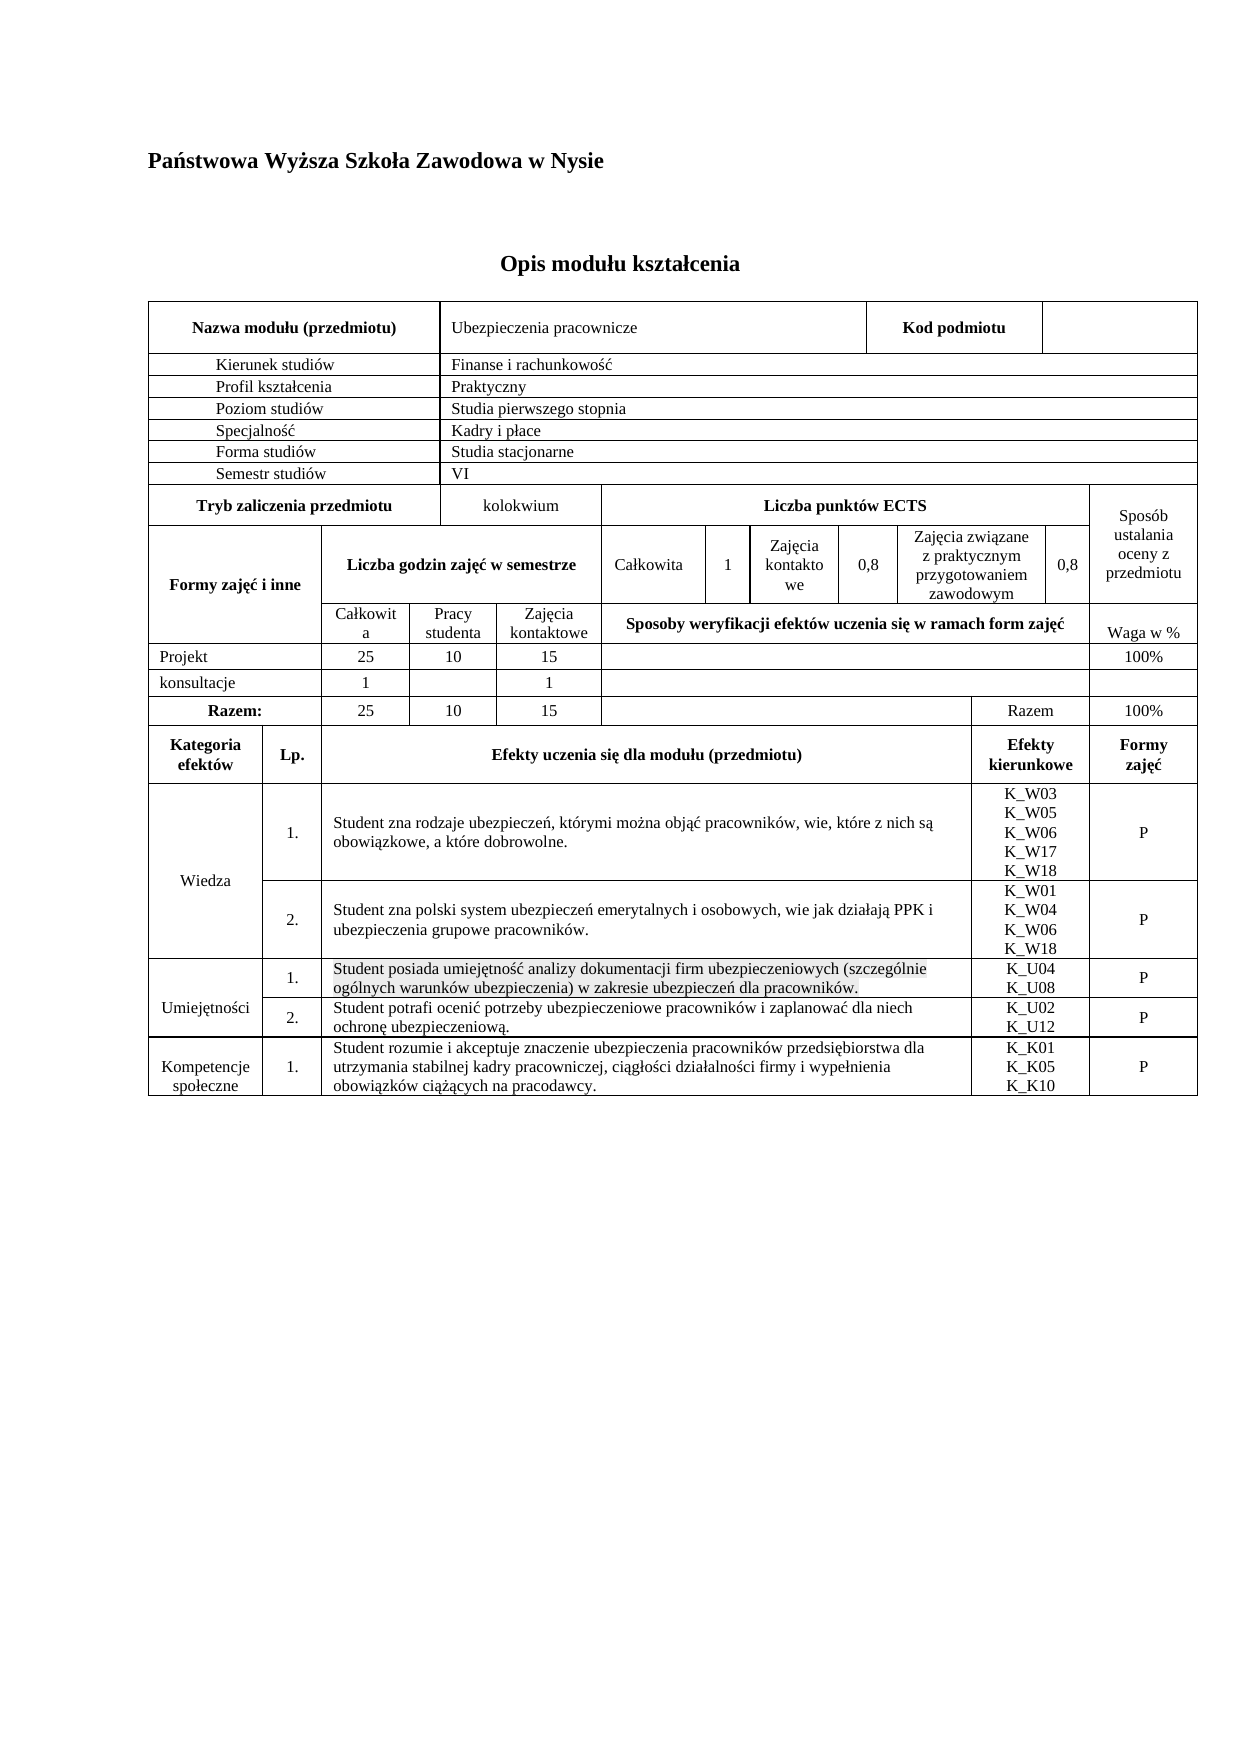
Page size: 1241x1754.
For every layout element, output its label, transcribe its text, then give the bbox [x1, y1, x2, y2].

table_cell Student zna rodzaje ubezpieczeń, którymi można objąć pracowników, wie, które z nich są obowiązkowe, a które dobrowolne. [322, 784, 971, 880]
table_cell Razem: [149, 697, 321, 724]
table_cell 25 [322, 644, 409, 669]
table_cell Liczba punktów ECTS [602, 485, 1089, 525]
table_cell P [1090, 998, 1197, 1036]
table_header [1043, 302, 1197, 353]
table_cell 10 [410, 697, 496, 724]
table_cell Student potrafi ocenić potrzeby ubezpieczeniowe pracowników i zaplanować dla niech ochronę ubezpieczeniową. [322, 998, 971, 1036]
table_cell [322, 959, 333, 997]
table_cell Umiejętności [149, 959, 262, 1036]
table_cell Całkowita [322, 604, 409, 642]
table_cell VI [441, 463, 1197, 484]
table_cell 1 [322, 670, 409, 696]
table_cell Kadry i płace [441, 420, 1197, 440]
table_cell 1 [497, 670, 601, 696]
table_cell Student zna polski system ubezpieczeń emerytalnych i osobowych, wie jak działają PPK i ubezpieczenia grupowe pracowników. [322, 881, 971, 958]
table_cell 25 [322, 697, 409, 724]
table_cell P [1090, 784, 1197, 880]
table_cell Profil kształcenia [149, 376, 439, 397]
table_cell Liczba godzin zajęć w semestrze [322, 526, 601, 603]
table_cell Student rozumie i akceptuje znaczenie ubezpieczenia pracowników przedsiębiorstwa dla utrzymania stabilnej kadry pracowniczej, ciągłości działalności firmy i wypełnienia obowiązków ciążących na pracodawcy. [322, 1038, 971, 1095]
table_cell Razem [972, 697, 1089, 724]
text Opis modułu kształcenia [148, 250, 1093, 276]
table_cell 1. [263, 959, 321, 997]
table_cell 15 [497, 697, 601, 724]
table_cell P [1090, 1038, 1197, 1095]
table_cell K_W01 K_W04 K_W06 K_W18 [972, 881, 1089, 958]
text Państwowa Wyższa Szkoła Zawodowa w Nysie [148, 148, 1093, 174]
table_cell 2. [263, 998, 321, 1036]
table_cell Waga w % [1090, 604, 1197, 642]
table_cell Kategoria efektów [149, 726, 262, 783]
table_cell Kierunek studiów [149, 354, 439, 375]
table_cell 0,8 [839, 526, 897, 603]
table_cell Projekt [149, 644, 321, 669]
table_cell [410, 670, 496, 696]
table_cell Pracy studenta [410, 604, 496, 642]
table_cell Efekty uczenia się dla modułu (przedmiotu) [322, 726, 971, 783]
table_cell Sposób ustalania oceny z przedmiotu [1090, 485, 1197, 603]
table_cell [602, 644, 1089, 669]
table_cell Efekty kierunkowe [972, 726, 1089, 783]
table_cell 100% [1090, 644, 1197, 669]
table_cell Wiedza [149, 784, 262, 958]
table_cell 1. [263, 1038, 321, 1095]
table_cell [1090, 670, 1197, 696]
table_cell kolokwium [441, 485, 601, 525]
table_cell Finanse i rachunkowość [441, 354, 1197, 375]
table_cell Studia stacjonarne [441, 441, 1197, 462]
table_cell 0,8 [1046, 526, 1089, 603]
table_cell Sposoby weryfikacji efektów uczenia się w ramach form zajęć [602, 604, 1089, 642]
table_cell K_W03 K_W05 K_W06 K_W17 K_W18 [972, 784, 1089, 880]
table_cell [602, 670, 1089, 696]
table_cell 2. [263, 881, 321, 958]
table_cell Forma studiów [149, 441, 439, 462]
table_cell 1 [706, 526, 749, 603]
table_cell K_U04 K_U08 [972, 959, 1089, 997]
table_cell Kompetencje społeczne [149, 1038, 262, 1095]
table_cell Zajęcia związane z praktycznym przygotowaniem zawodowym [898, 526, 1045, 603]
table_header Kod podmiotu [867, 302, 1042, 353]
table_cell Zajęcia kontaktowe [751, 526, 838, 603]
table_header Ubezpieczenia pracownicze [441, 302, 866, 353]
table_cell Zajęcia kontaktowe [497, 604, 601, 642]
table_cell Poziom studiów [149, 398, 439, 418]
table_cell Specjalność [149, 420, 439, 440]
table_cell 15 [497, 644, 601, 669]
table_cell 10 [410, 644, 496, 669]
table_cell K_U02 K_U12 [972, 998, 1089, 1036]
table_cell Tryb zaliczenia przedmiotu [149, 485, 440, 525]
table_cell konsultacje [149, 670, 321, 696]
table_cell Praktyczny [441, 376, 1197, 397]
table_cell [602, 697, 971, 724]
table_cell K_K01 K_K05 K_K10 [972, 1038, 1089, 1095]
table_cell P [1090, 881, 1197, 958]
table_cell Semestr studiów [149, 463, 439, 484]
table_cell Lp. [263, 726, 321, 783]
table_cell 100% [1090, 697, 1197, 724]
table_cell Formy zajęć [1090, 726, 1197, 783]
table_cell Studia pierwszego stopnia [441, 398, 1197, 418]
table_header Nazwa modułu (przedmiotu) [149, 302, 439, 353]
table_cell Całkowita [602, 526, 705, 603]
table_cell 1. [263, 784, 321, 880]
table_cell Formy zajęć i inne [149, 526, 321, 642]
table_cell P [1090, 959, 1197, 997]
